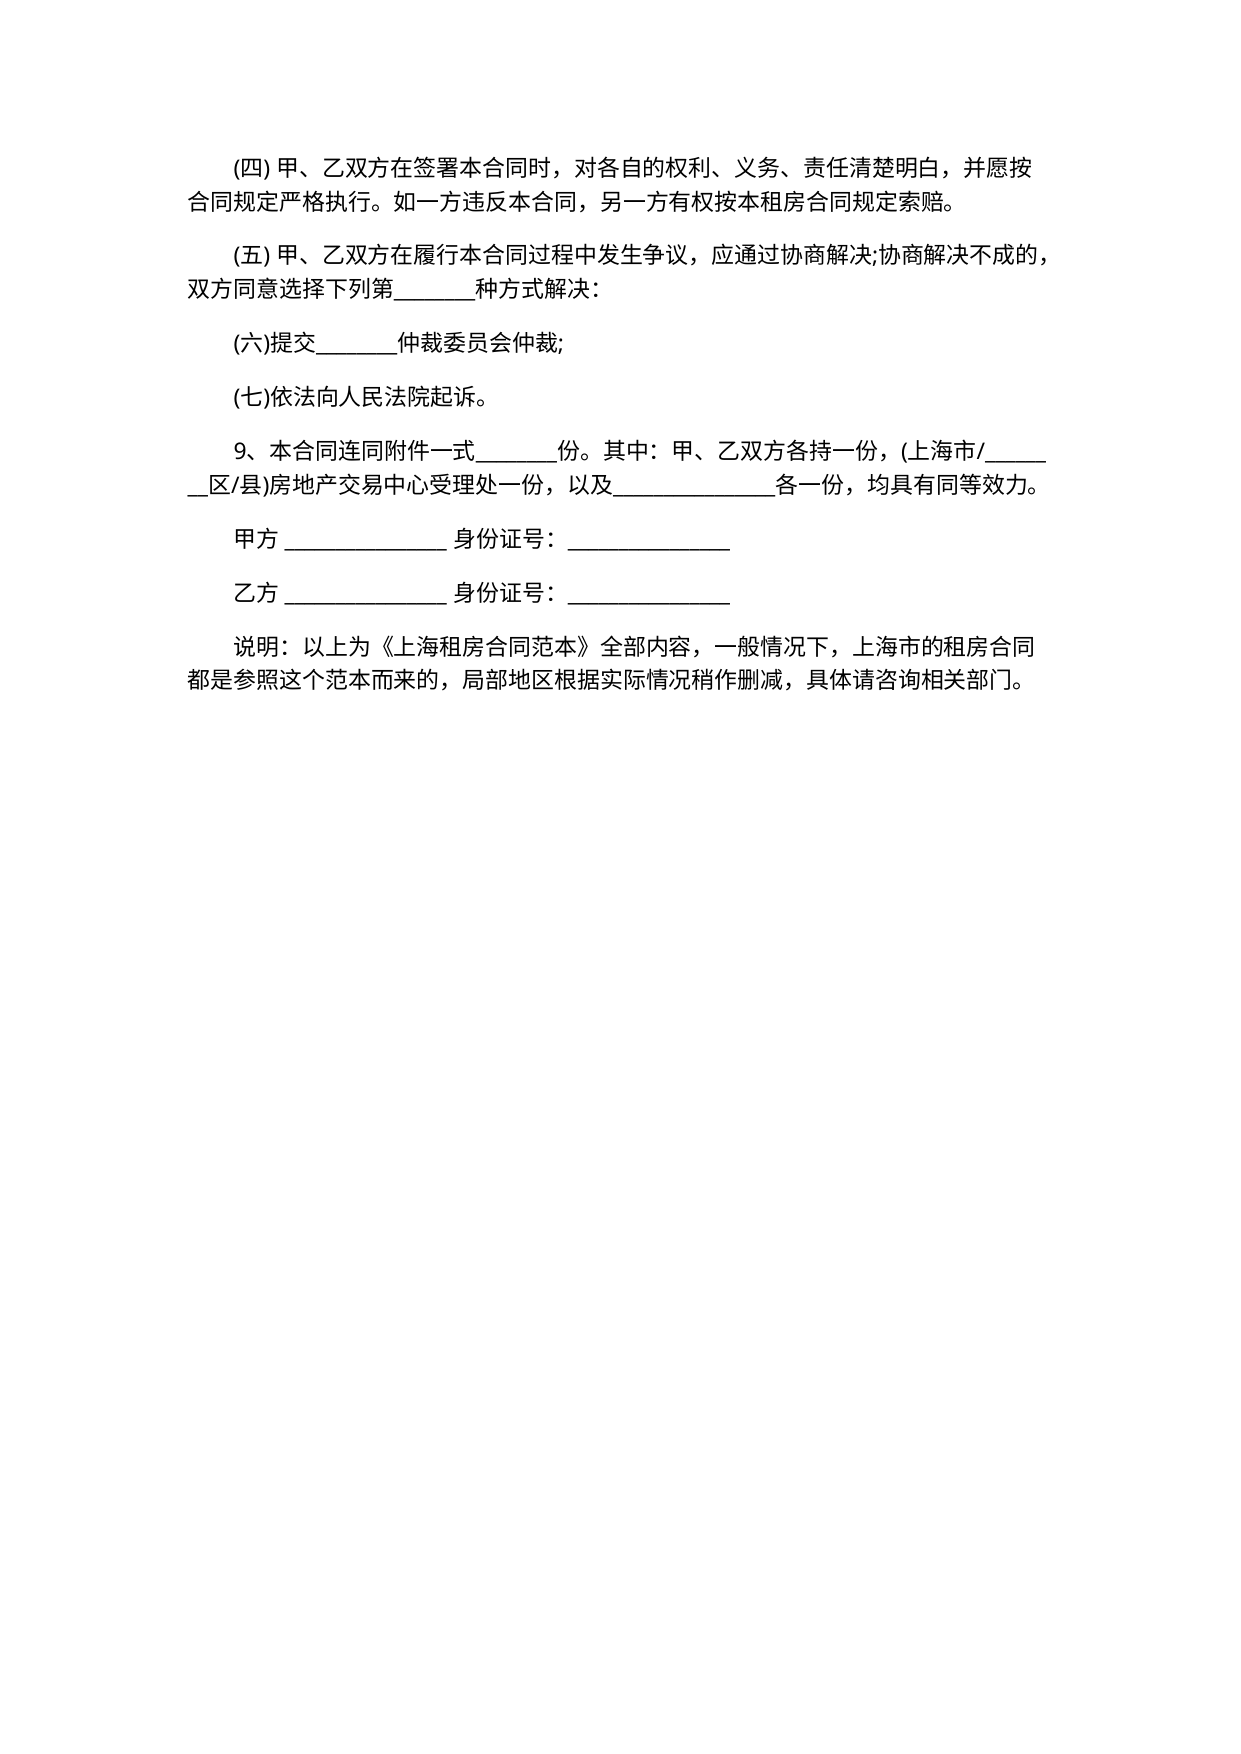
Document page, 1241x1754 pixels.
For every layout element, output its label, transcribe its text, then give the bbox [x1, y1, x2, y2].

text 甲方 ________________ 身份证号：________________ [187, 521, 1053, 554]
text (五) 甲、乙双方在履行本合同过程中发生争议，应通过协商解决;协商解决不成的，双方同意选择下列第________种方式解决： [187, 237, 1053, 304]
text 说明：以上为《上海租房合同范本》全部内容，一般情况下，上海市的租房合同都是参照这个范本而来的，局部地区根据实际情况稍作删减，具体请咨询相关部门。 [187, 629, 1053, 696]
text (四) 甲、乙双方在签署本合同时，对各自的权利、义务、责任清楚明白，并愿按合同规定严格执行。如一方违反本合同，另一方有权按本租房合同规定索赔。 [187, 150, 1053, 217]
text (六)提交________仲裁委员会仲裁; [187, 325, 1053, 358]
text 9、本合同连同附件一式________份。其中：甲、乙双方各持一份，(上海市/________区/县)房地产交易中心受理处一份，以及________________各一份，均具有同等效力。 [187, 433, 1053, 500]
text (七)依法向人民法院起诉。 [187, 379, 1053, 412]
text 乙方 ________________ 身份证号：________________ [187, 575, 1053, 608]
